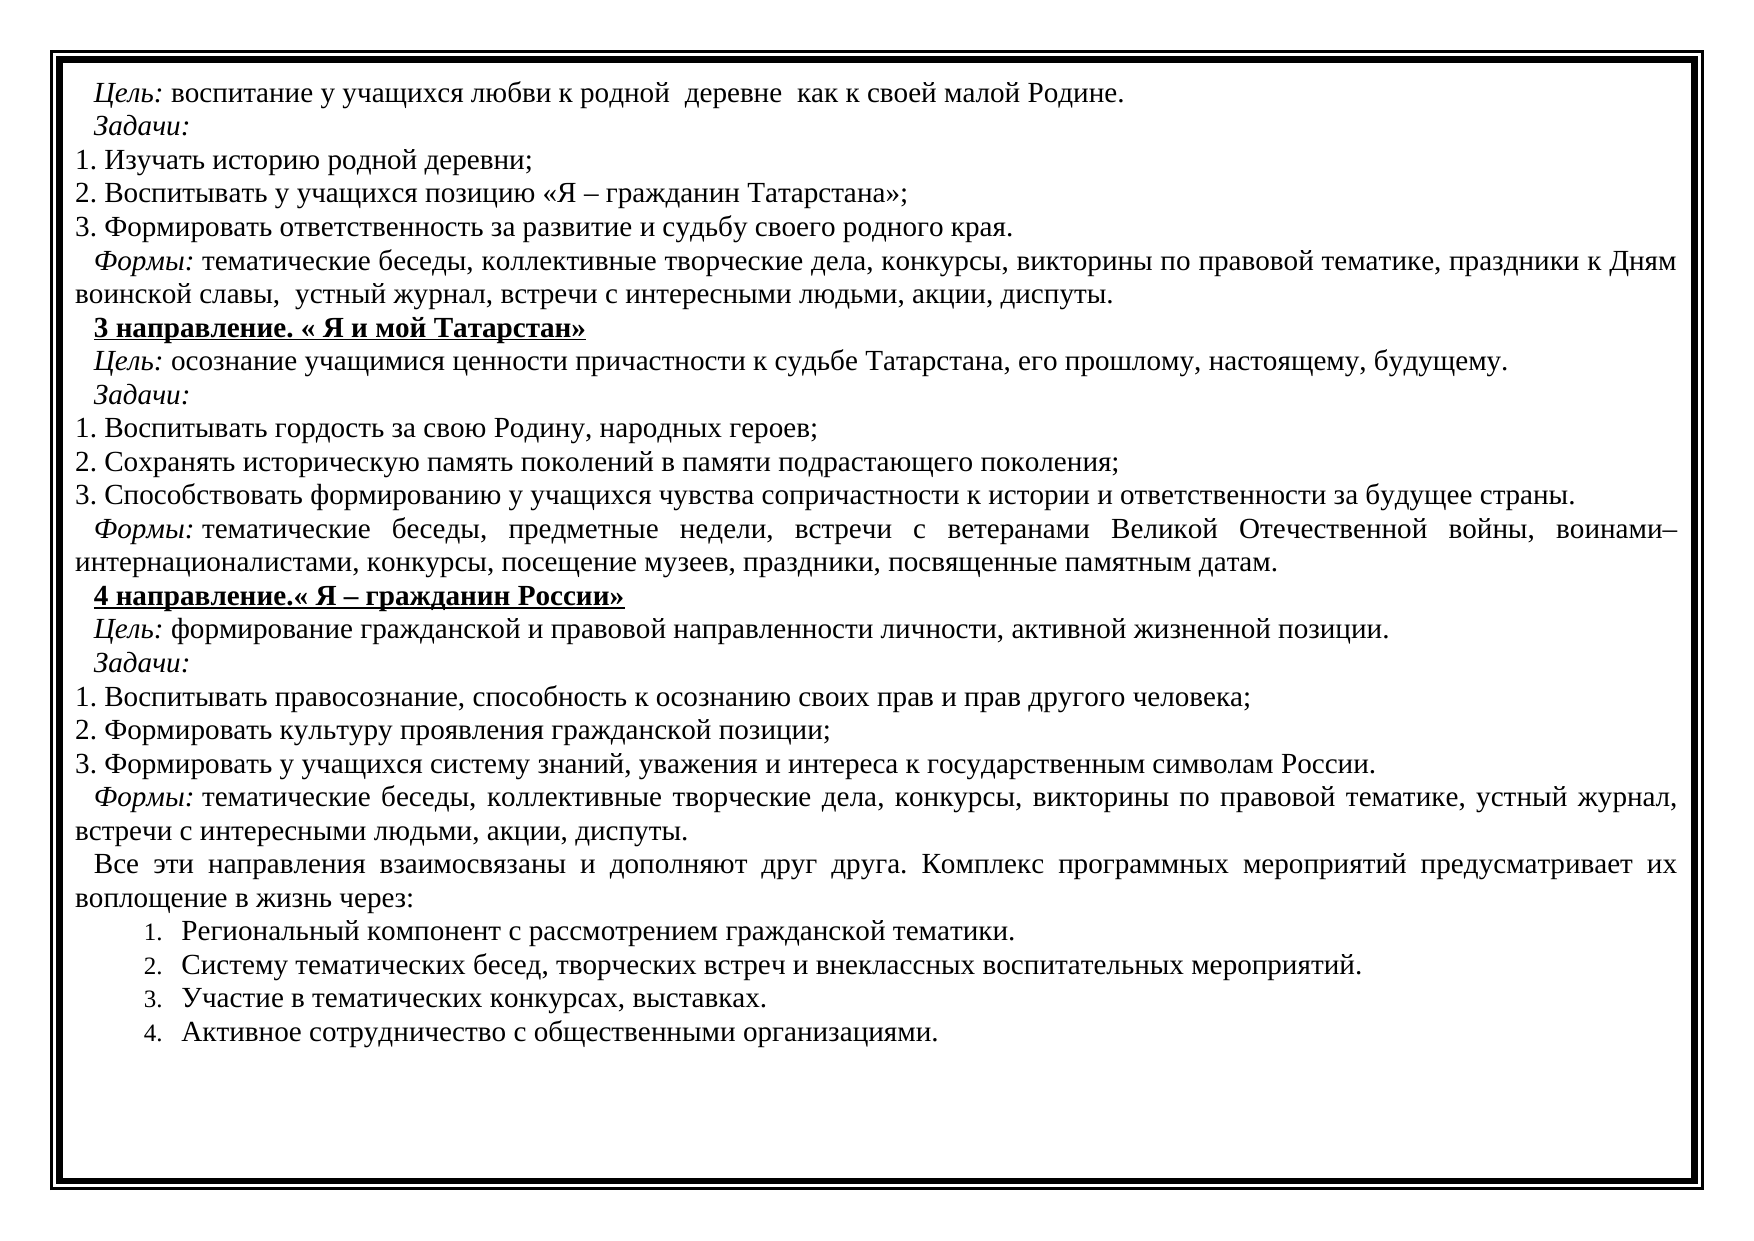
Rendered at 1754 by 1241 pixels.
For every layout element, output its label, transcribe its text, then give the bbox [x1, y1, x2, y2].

list Участие в тематических конкурсах, выставках. [144, 981, 1679, 1014]
text Формы: тематические беседы, коллективные творческие дела, конкурсы, викторины по правовой тематике, праздники к Дням воинской славы, устный журнал, встречи с интересными людьми, акции, диспуты. [75, 243, 1679, 310]
text Задачи: [75, 645, 1679, 679]
text Задачи: [75, 108, 1679, 142]
text 3. Формировать ответственность за развитие и судьбу своего родного края. [75, 209, 1679, 243]
text 2. Воспитывать у учащихся позицию «Я – гражданин Татарстана»; [75, 176, 1679, 209]
list Региональный компонент с рассмотрением гражданской тематики. [144, 913, 1679, 947]
text 3. Способствовать формированию у учащихся чувства сопричастности к истории и ответственности за будущее страны. [75, 477, 1679, 511]
text 3 направление. « Я и мой Татарстан» [75, 310, 1679, 343]
list Активное сотрудничество с общественными организациями. [144, 1014, 1679, 1048]
text 1. Изучать историю родной деревни; [75, 142, 1679, 176]
text Цель: воспитание у учащихся любви к родной деревне как к своей малой Родине. [75, 75, 1679, 108]
text Цель: осознание учащимися ценности причастности к судьбе Татарстана, его прошлому, настоящему, будущему. [75, 343, 1679, 377]
text 2. Сохранять историческую память поколений в памяти подрастающего поколения; [75, 444, 1679, 477]
text 4 направление.« Я – гражданин России» [75, 578, 1679, 612]
text 1. Воспитывать правосознание, способность к осознанию своих прав и прав другого человека; [75, 679, 1679, 712]
text Все эти направления взаимосвязаны и дополняют друг друга. Комплекс программных мероприятий предусматривает их воплощение в жизнь через: [75, 846, 1679, 913]
text 1. Воспитывать гордость за свою Родину, народных героев; [75, 410, 1679, 444]
text 3. Формировать у учащихся систему знаний, уважения и интереса к государственным символам России. [75, 746, 1679, 779]
text Формы: тематические беседы, коллективные творческие дела, конкурсы, викторины по правовой тематике, устный журнал, встречи с интересными людьми, акции, диспуты. [75, 779, 1679, 846]
text Задачи: [75, 377, 1679, 410]
text Формы: тематические беседы, предметные недели, встречи с ветеранами Великой Отечественной войны, воинами–интернационалистами, конкурсы, посещение музеев, праздники, посвященные памятным датам. [75, 511, 1679, 578]
list Систему тематических бесед, творческих встреч и внеклассных воспитательных мероприятий. [144, 947, 1679, 981]
text 2. Формировать культуру проявления гражданской позиции; [75, 712, 1679, 746]
text Цель: формирование гражданской и правовой направленности личности, активной жизненной позиции. [75, 612, 1679, 645]
